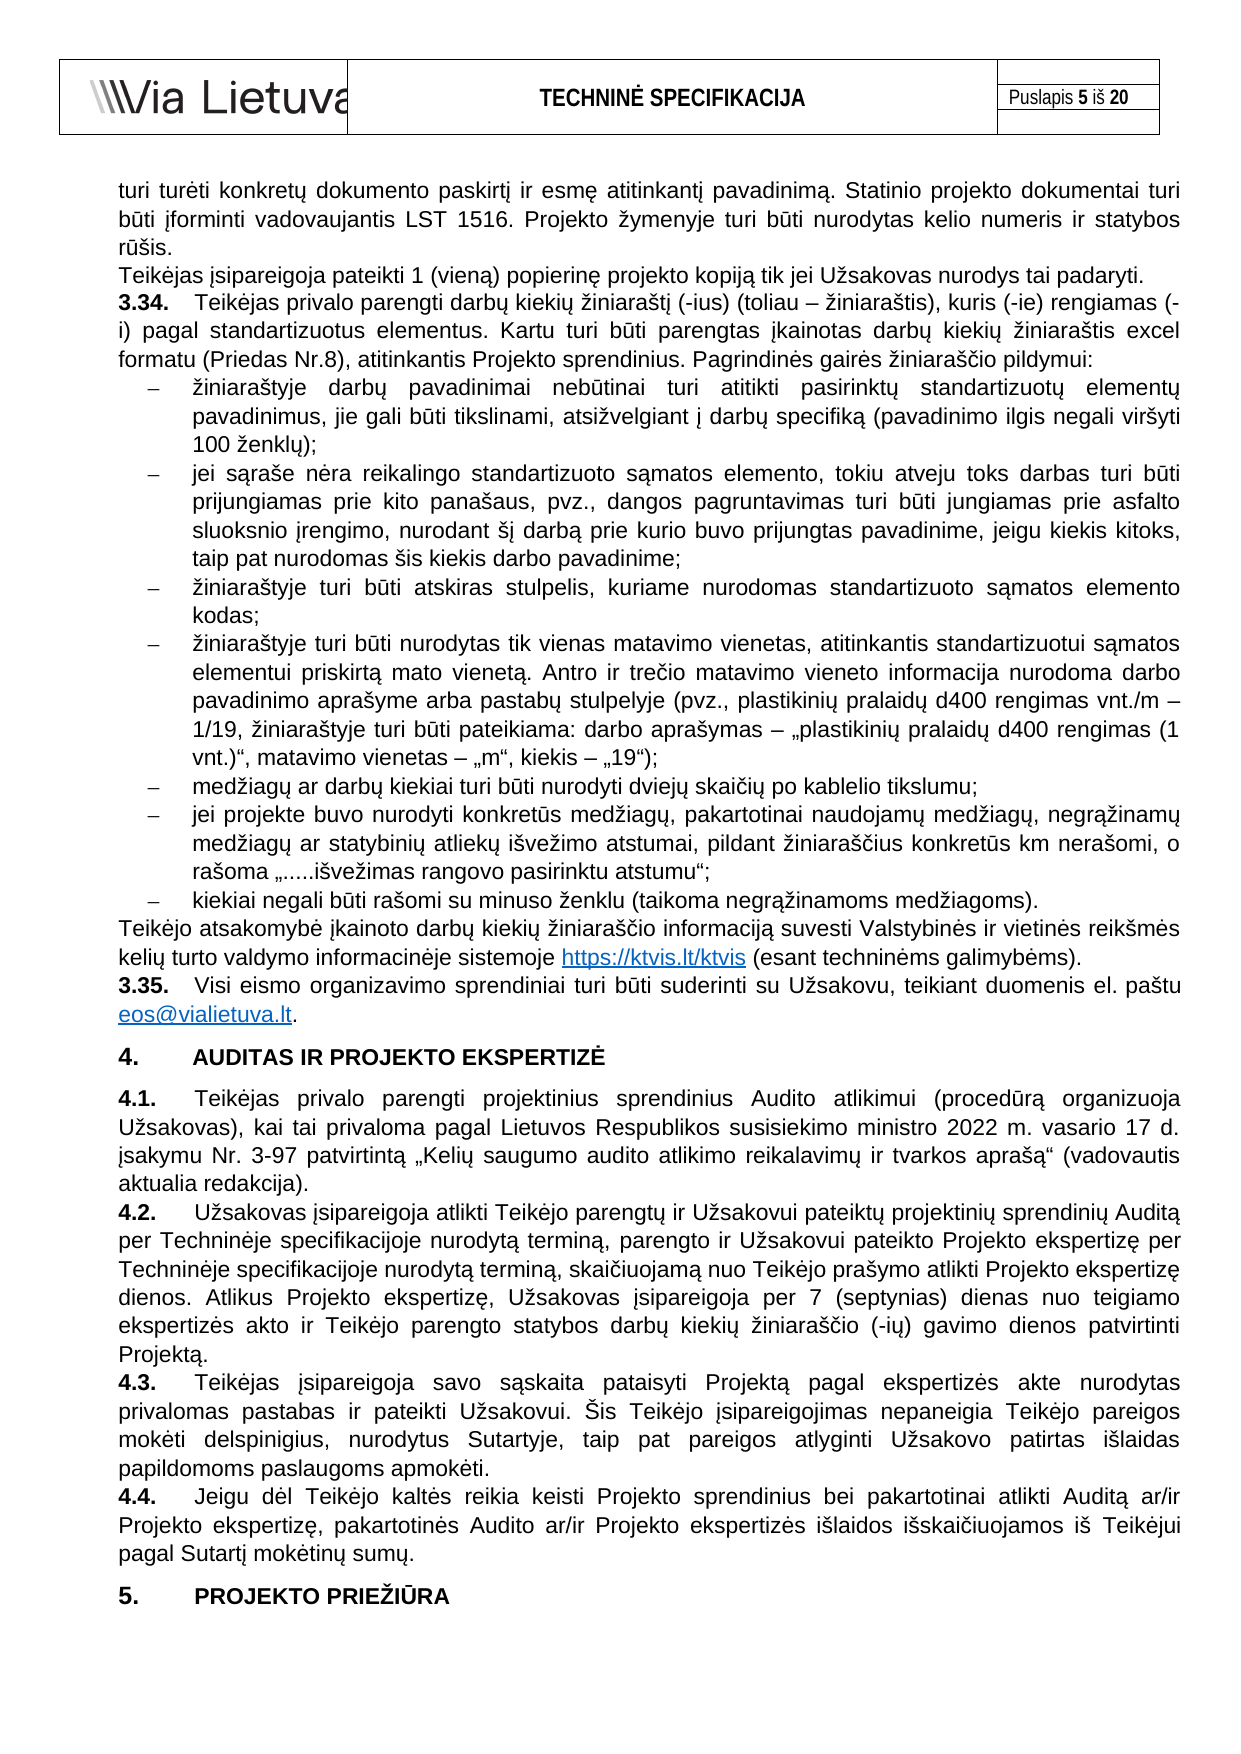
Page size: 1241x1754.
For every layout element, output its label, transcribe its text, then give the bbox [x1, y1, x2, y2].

list medžiagų ar darbų kiekiai turi būti nurodyti dviejų skaičių po kablelio tikslumu; [148, 773, 1181, 799]
list Teikėjas privalo parengti darbų kiekių žiniaraštį (-ius) (toliau – žiniaraštis), kuris (-ie) rengiamas (-i) pagal standartizuotus elementus. Kartu turi būti parengtas įkainotas darbų kiekių žiniaraštis excel formatu (Priedas Nr.8), atitinkantis Projekto sprendinius. Pagrindinės gairės žiniaraščio pildymui: [118, 289, 1181, 372]
list AUDITAS IR PROJEKTO EKSPERTIZĖ [118, 1041, 1181, 1070]
list Visi eismo organizavimo sprendiniai turi būti suderinti su Užsakovu, teikiant duomenis el. paštu eos@vialietuva.lt. [118, 972, 1181, 1027]
list PROJEKTO PRIEŽIŪRA [118, 1581, 1181, 1610]
list kiekiai negali būti rašomi su minuso ženklu (taikoma negrąžinamoms medžiagoms). [148, 887, 1181, 913]
list Jeigu dėl Teikėjo kaltės reikia keisti Projekto sprendinius bei pakartotinai atlikti Auditą ar/ir Projekto ekspertizę, pakartotinės Audito ar/ir Projekto ekspertizės išlaidos išskaičiuojamos iš Teikėjui pagal Sutartį mokėtinų sumų. [118, 1483, 1181, 1566]
picture [89, 80, 348, 114]
text Teikėjo atsakomybė įkainoto darbų kiekių žiniaraščio informaciją suvesti Valstybinės ir vietinės reikšmės kelių turto valdymo informacinėje sistemoje https://ktvis.lt/ktvis (esant techninėms galimybėms). [118, 915, 1181, 970]
list žiniaraštyje turi būti nurodytas tik vienas matavimo vienetas, atitinkantis standartizuotui sąmatos elementui priskirtą mato vienetą. Antro ir trečio matavimo vieneto informacija nurodoma darbo pavadinimo aprašyme arba pastabų stulpelyje (pvz., plastikinių pralaidų d400 rengimas vnt./m – 1/19, žiniaraštyje turi būti pateikiama: darbo aprašymas – „plastikinių pralaidų d400 rengimas (1 vnt.)“, matavimo vienetas – „m“, kiekis – „19“); [148, 630, 1181, 771]
list žiniaraštyje turi būti atskiras stulpelis, kuriame nurodomas standartizuoto sąmatos elemento kodas; [148, 573, 1181, 628]
list jei projekte buvo nurodyti konkretūs medžiagų, pakartotinai naudojamų medžiagų, negrąžinamų medžiagų ar statybinių atliekų išvežimo atstumai, pildant žiniaraščius konkretūs km nerašomi, o rašoma „.....išvežimas rangovo pasirinktu atstumu“; [148, 801, 1181, 884]
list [118, 177, 1181, 260]
list Užsakovas įsipareigoja atlikti Teikėjo parengtų ir Užsakovui pateiktų projektinių sprendinių Auditą per Techninėje specifikacijoje nurodytą terminą, parengto ir Užsakovui pateikto Projekto ekspertizę per Techninėje specifikacijoje nurodytą terminą, skaičiuojamą nuo Teikėjo prašymo atlikti Projekto ekspertizę dienos. Atlikus Projekto ekspertizę, Užsakovas įsipareigoja per 7 (septynias) dienas nuo teigiamo ekspertizės akto ir Teikėjo parengto statybos darbų kiekių žiniaraščio (-ių) gavimo dienos patvirtinti Projektą. [118, 1199, 1181, 1367]
text Teikėjas įsipareigoja pateikti 1 (vieną) popierinę projekto kopiją tik jei Užsakovas nurodys tai padaryti. [118, 262, 1181, 289]
list žiniaraštyje darbų pavadinimai nebūtinai turi atitikti pasirinktų standartizuotų elementų pavadinimus, jie gali būti tikslinami, atsižvelgiant į darbų specifiką (pavadinimo ilgis negali viršyti 100 ženklų); [148, 374, 1181, 457]
list jei sąraše nėra reikalingo standartizuoto sąmatos elemento, tokiu atveju toks darbas turi būti prijungiamas prie kito panašaus, pvz., dangos pagruntavimas turi būti jungiamas prie asfalto sluoksnio įrengimo, nurodant šį darbą prie kurio buvo prijungtas pavadinime, jeigu kiekis kitoks, taip pat nurodomas šis kiekis darbo pavadinime; [148, 459, 1181, 571]
list Teikėjas įsipareigoja savo sąskaita pataisyti Projektą pagal ekspertizės akte nurodytas privalomas pastabas ir pateikti Užsakovui. Šis Teikėjo įsipareigojimas nepaneigia Teikėjo pareigos mokėti delspinigius, nurodytus Sutartyje, taip pat pareigos atlyginti Užsakovo patirtas išlaidas papildomoms paslaugoms apmokėti. [118, 1369, 1181, 1481]
list Teikėjas privalo parengti projektinius sprendinius Audito atlikimui (procedūrą organizuoja Užsakovas), kai tai privaloma pagal Lietuvos Respublikos susisiekimo ministro 2022 m. vasario 17 d. įsakymu Nr. 3-97 patvirtintą „Kelių saugumo audito atlikimo reikalavimų ir tvarkos aprašą“ (vadovautis aktualia redakcija). [118, 1085, 1181, 1197]
